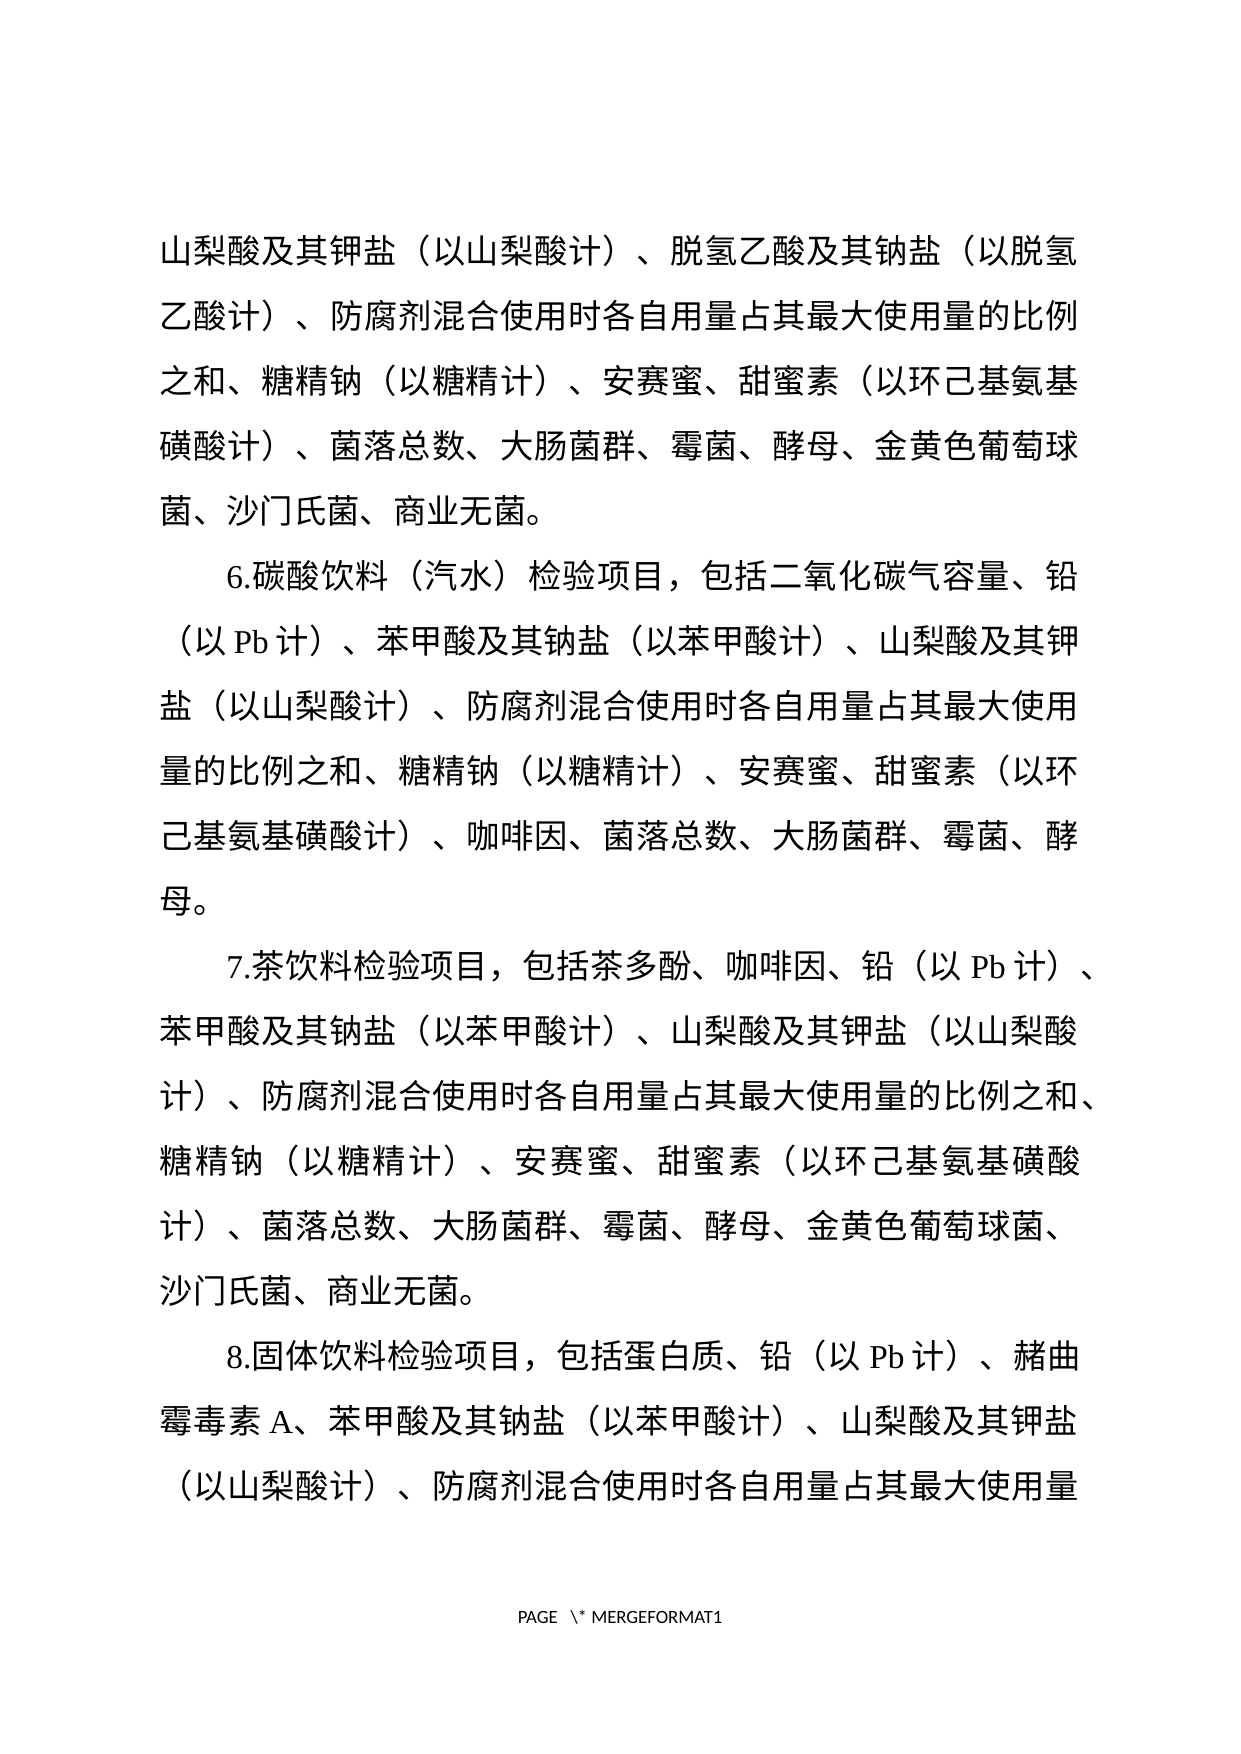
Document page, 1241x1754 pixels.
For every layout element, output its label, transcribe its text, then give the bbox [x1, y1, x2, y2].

text 7.茶饮料检验项目，包括茶多酚、咖啡因、铅（以Pb计）、苯甲酸及其钠盐（以苯甲酸计）、山梨酸及其钾盐（以山梨酸计）、防腐剂混合使用时各自用量占其最大使用量的比例之和、糖精钠（以糖精计）、安赛蜜、甜蜜素（以环己基氨基磺酸计）、菌落总数、大肠菌群、霉菌、酵母、金黄色葡萄球菌、沙门氏菌、商业无菌。 [159, 932, 1081, 1322]
text 6.碳酸饮料（汽水）检验项目，包括二氧化碳气容量、铅（以Pb计）、苯甲酸及其钠盐（以苯甲酸计）、山梨酸及其钾盐（以山梨酸计）、防腐剂混合使用时各自用量占其最大使用量的比例之和、糖精钠（以糖精计）、安赛蜜、甜蜜素（以环己基氨基磺酸计）、咖啡因、菌落总数、大肠菌群、霉菌、酵母。 [159, 542, 1081, 932]
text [159, 217, 1081, 542]
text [159, 1322, 1081, 1517]
